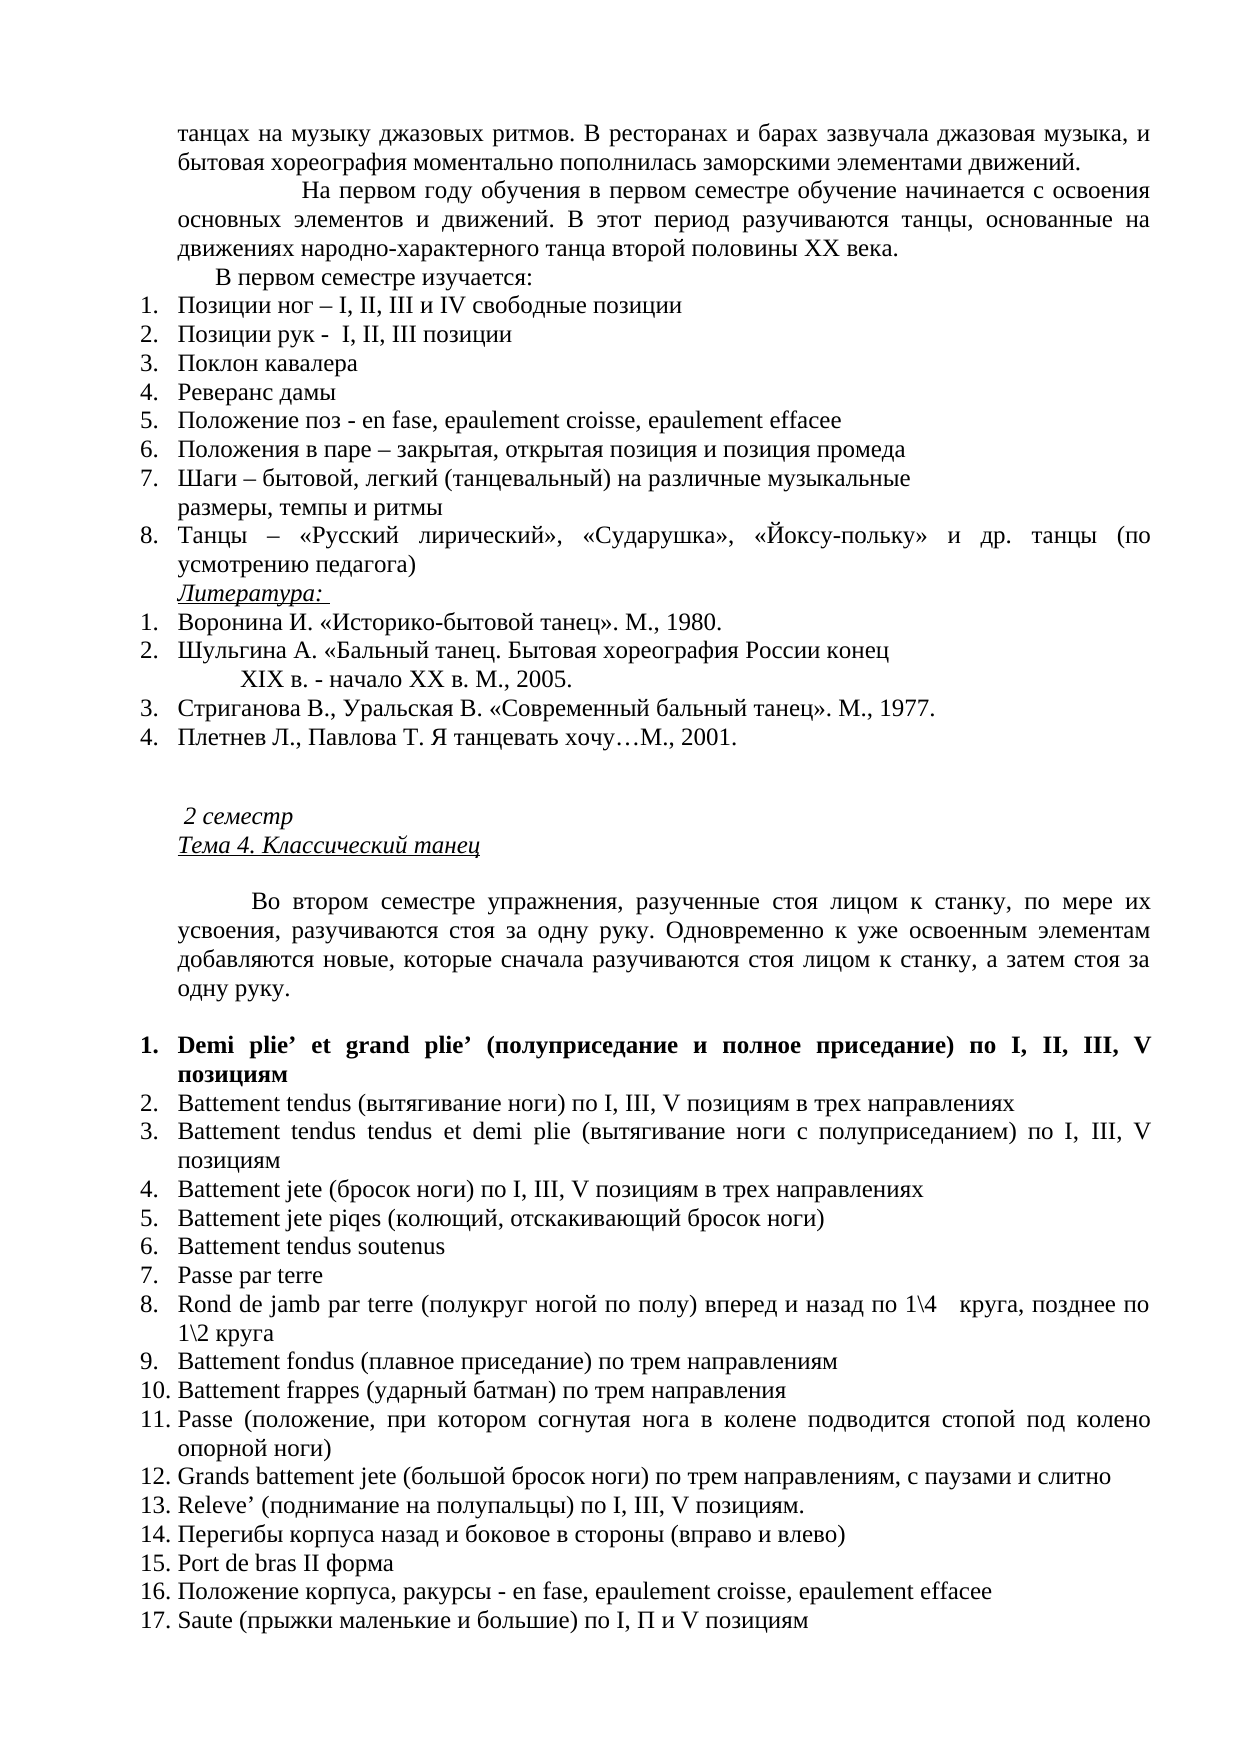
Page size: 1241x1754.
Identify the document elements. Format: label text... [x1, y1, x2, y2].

list Плетнев Л., Павлова Т. Я танцевать хочу…М., 2001. [140, 722, 1152, 751]
list Поклон кавалера [140, 348, 1152, 377]
list Позиции рук - I, II, III позиции [140, 319, 1152, 348]
list Battement fondus (плавное приседание) по трем направлениям [140, 1346, 1152, 1375]
list Позиции ног – I, II, III и IV свободные позиции [140, 291, 1152, 319]
list Rond de jamb par terre (полукруг ногой по полу) вперед и назад по 1\4 круга, позднее по 1\2 круга [140, 1289, 1152, 1346]
text Во втором семестре упражнения, разученные стоя лицом к станку, по мере их усвоения, разучиваются стоя за одну руку. Одновременно к уже освоенным элементам добавляются новые, которые сначала разучиваются стоя лицом к станку, а затем стоя за одну руку. [177, 886, 1152, 1001]
list Battement tendus (вытягивание ноги) по I, III, V позициям в трех направлениях [140, 1088, 1152, 1116]
list Battement frappes (ударный батман) по трем направления [140, 1375, 1152, 1404]
list Battement jete piqes (колющий, отскакивающий бросок ноги) [140, 1203, 1152, 1231]
text XIX в. - начало XX в. М., 2005. [177, 664, 1152, 693]
list Sautе (прыжки маленькие и большие) по I, П и V позициям [140, 1605, 1152, 1634]
list Шульгина А. «Бальный танец. Бытовая хореография России конец [140, 636, 1152, 664]
list Passe (положение, при котором согнутая нога в колене подводится стопой под колено опорной ноги) [140, 1404, 1152, 1461]
text размеры, темпы и ритмы [177, 492, 1152, 521]
list Положения в паре – закрытая, открытая позиция и позиция промеда [140, 434, 1152, 463]
text На первом году обучения в первом семестре обучение начинается с освоения основных элементов и движений. В этот период разучиваются танцы, основанные на движениях народно-характерного танца второй половины ХХ века. [177, 176, 1152, 262]
list Реверанс дамы [140, 377, 1152, 406]
list Passe par terre [140, 1260, 1152, 1289]
text В первом семестре изучается: [177, 262, 1152, 291]
list Воронина И. «Историко-бытовой танец». М., 1980. [140, 607, 1152, 636]
list Battement tendus tendus et demi plie (вытягивание ноги с полуприседанием) по I, III, V позициям [140, 1116, 1152, 1174]
list Шаги – бытовой, легкий (танцевальный) на различные музыкальные [140, 463, 1152, 492]
list Танцы – «Русский лирический», «Сударушка», «Йоксу-польку» и др. танцы (по усмотрению педагога) [140, 521, 1152, 578]
list Port de bras II форма [140, 1548, 1152, 1576]
list Demi plie’ et grand plie’ (полуприседание и полное приседание) по I, II, III, V позициям [140, 1030, 1152, 1088]
list Перегибы корпуса назад и боковое в стороны (вправо и влево) [140, 1519, 1152, 1548]
text Тема 4. Классический танец [177, 830, 1152, 858]
list Battement jete (бросок ноги) по I, III, V позициям в трех направлениях [140, 1174, 1152, 1203]
list Положение корпуса, ракурсы - еn fase, еpaulement croisse, еpaulement effacee [140, 1576, 1152, 1605]
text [177, 118, 1152, 176]
list Положение поз - еn fase, еpaulement croisse, еpaulement effacee [140, 406, 1152, 434]
list Стриганова В., Уральская В. «Современный бальный танец». М., 1977. [140, 693, 1152, 722]
list Battement tendus soutenus [140, 1231, 1152, 1260]
list Releve’ (поднимание на полупальцы) по I, III, V позициям. [140, 1490, 1152, 1519]
list Grands battement jete (большой бросок ноги) по трем направлениям, с паузами и слитно [140, 1461, 1152, 1490]
text 2 семестр [177, 801, 1152, 830]
text Литература: [177, 578, 1152, 607]
